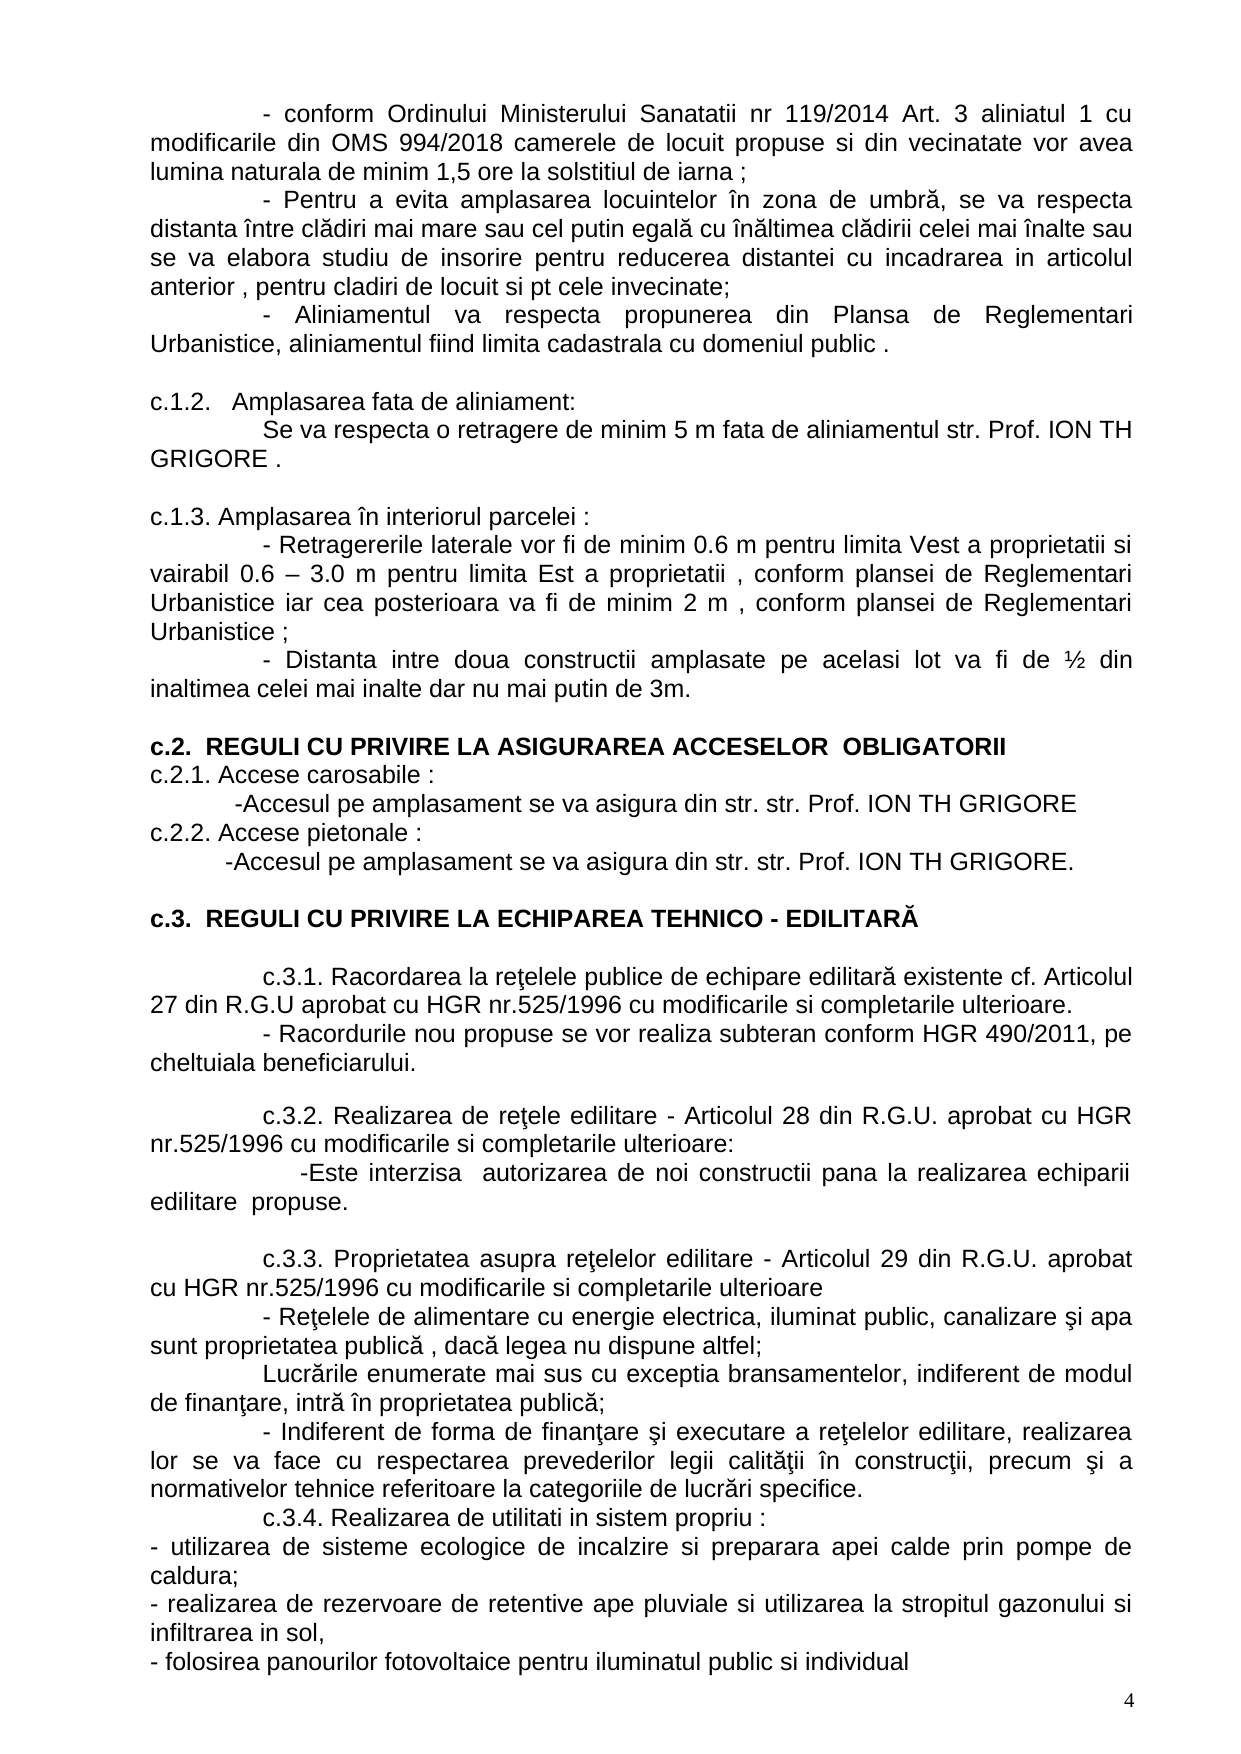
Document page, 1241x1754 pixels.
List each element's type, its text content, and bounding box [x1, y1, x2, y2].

text c.3.1. Racordarea la reţelele publice de echipare edilitară existente cf. Articolul 27 din R.G.U aprobat cu HGR nr.525/1996 cu modificarile si completarile ulterioare. [150, 962, 1134, 1019]
text - Indiferent de forma de finanţare şi executare a reţelelor edilitare, realizarea lor se va face cu respectarea prevederilor legii calităţii în construcţii, precum şi a normativelor tehnice referitoare la categoriile de lucrări specifice. [150, 1417, 1134, 1503]
text - realizarea de rezervoare de retentive ape pluviale si utilizarea la stropitul gazonului si infiltrarea in sol, [150, 1589, 1134, 1647]
text c.3.3. Proprietatea asupra reţelelor edilitare - Articolul 29 din R.G.U. aprobat cu HGR nr.525/1996 cu modificarile si completarile ulterioare [150, 1244, 1134, 1302]
text - utilizarea de sisteme ecologice de incalzire si preparara apei calde prin pompe de caldura; [150, 1532, 1134, 1589]
text - folosirea panourilor fotovoltaice pentru iluminatul public si individual [150, 1647, 1134, 1676]
text c.2.1. Accese carosabile : [150, 760, 1134, 789]
text - Racordurile nou propuse se vor realiza subteran conform HGR 490/2011, pe cheltuiala beneficiarului. [150, 1019, 1134, 1077]
text -Accesul pe amplasament se va asigura din str. str. Prof. ION TH GRIGORE [206, 789, 1134, 818]
text - conform Ordinului Ministerului Sanatatii nr 119/2014 Art. 3 aliniatul 1 cu modificarile din OMS 994/2018 camerele de locuit propuse si din vecinatate vor avea lumina naturala de minim 1,5 ore la solstitiul de iarna ; [150, 99, 1134, 185]
text - Retragererile laterale vor fi de minim 0.6 m pentru limita Vest a proprietatii si vairabil 0.6 – 3.0 m pentru limita Est a proprietatii , conform plansei de Reglementari Urbanistice iar cea posterioara va fi de minim 2 m , conform plansei de Reglementari Urbanistice ; [150, 530, 1134, 645]
text c.2. REGULI CU PRIVIRE LA ASIGURAREA ACCESELOR OBLIGATORII [150, 732, 1134, 760]
text -Este interzisa autorizarea de noi constructii pana la realizarea echiparii edilitare propuse. [150, 1158, 1132, 1216]
text c.1.2. Amplasarea fata de aliniament: [150, 387, 1134, 415]
text - Distanta intre doua constructii amplasate pe acelasi lot va fi de ½ din inaltimea celei mai inalte dar nu mai putin de 3m. [150, 645, 1134, 703]
text Se va respecta o retragere de minim 5 m fata de aliniamentul str. Prof. ION TH GRIGORE . [150, 415, 1134, 473]
text -Accesul pe amplasament se va asigura din str. str. Prof. ION TH GRIGORE. [150, 847, 1134, 875]
text c.1.3. Amplasarea în interiorul parcelei : [150, 502, 1134, 530]
text c.3.4. Realizarea de utilitati in sistem propriu : [150, 1503, 1134, 1532]
text c.3. REGULI CU PRIVIRE LA ECHIPAREA TEHNICO - EDILITARĂ [150, 904, 1134, 933]
text Lucrările enumerate mai sus cu exceptia bransamentelor, indiferent de modul de finanţare, intră în proprietatea publică; [150, 1359, 1134, 1417]
text c.3.2. Realizarea de reţele edilitare - Articolul 28 din R.G.U. aprobat cu HGR nr.525/1996 cu modificarile si completarile ulterioare: [150, 1101, 1134, 1158]
text - Aliniamentul va respecta propunerea din Plansa de Reglementari Urbanistice, aliniamentul fiind limita cadastrala cu domeniul public . [150, 300, 1134, 358]
text - Reţelele de alimentare cu energie electrica, iluminat public, canalizare şi apa sunt proprietatea publică , dacă legea nu dispune altfel; [150, 1302, 1134, 1359]
text c.2.2. Accese pietonale : [150, 818, 1134, 847]
text - Pentru a evita amplasarea locuintelor în zona de umbră, se va respecta distanta între clădiri mai mare sau cel putin egală cu înăltimea clădirii celei mai înalte sau se va elabora studiu de insorire pentru reducerea distantei cu incadrarea in articolul anterior , pentru cladiri de locuit si pt cele invecinate; [150, 185, 1134, 300]
